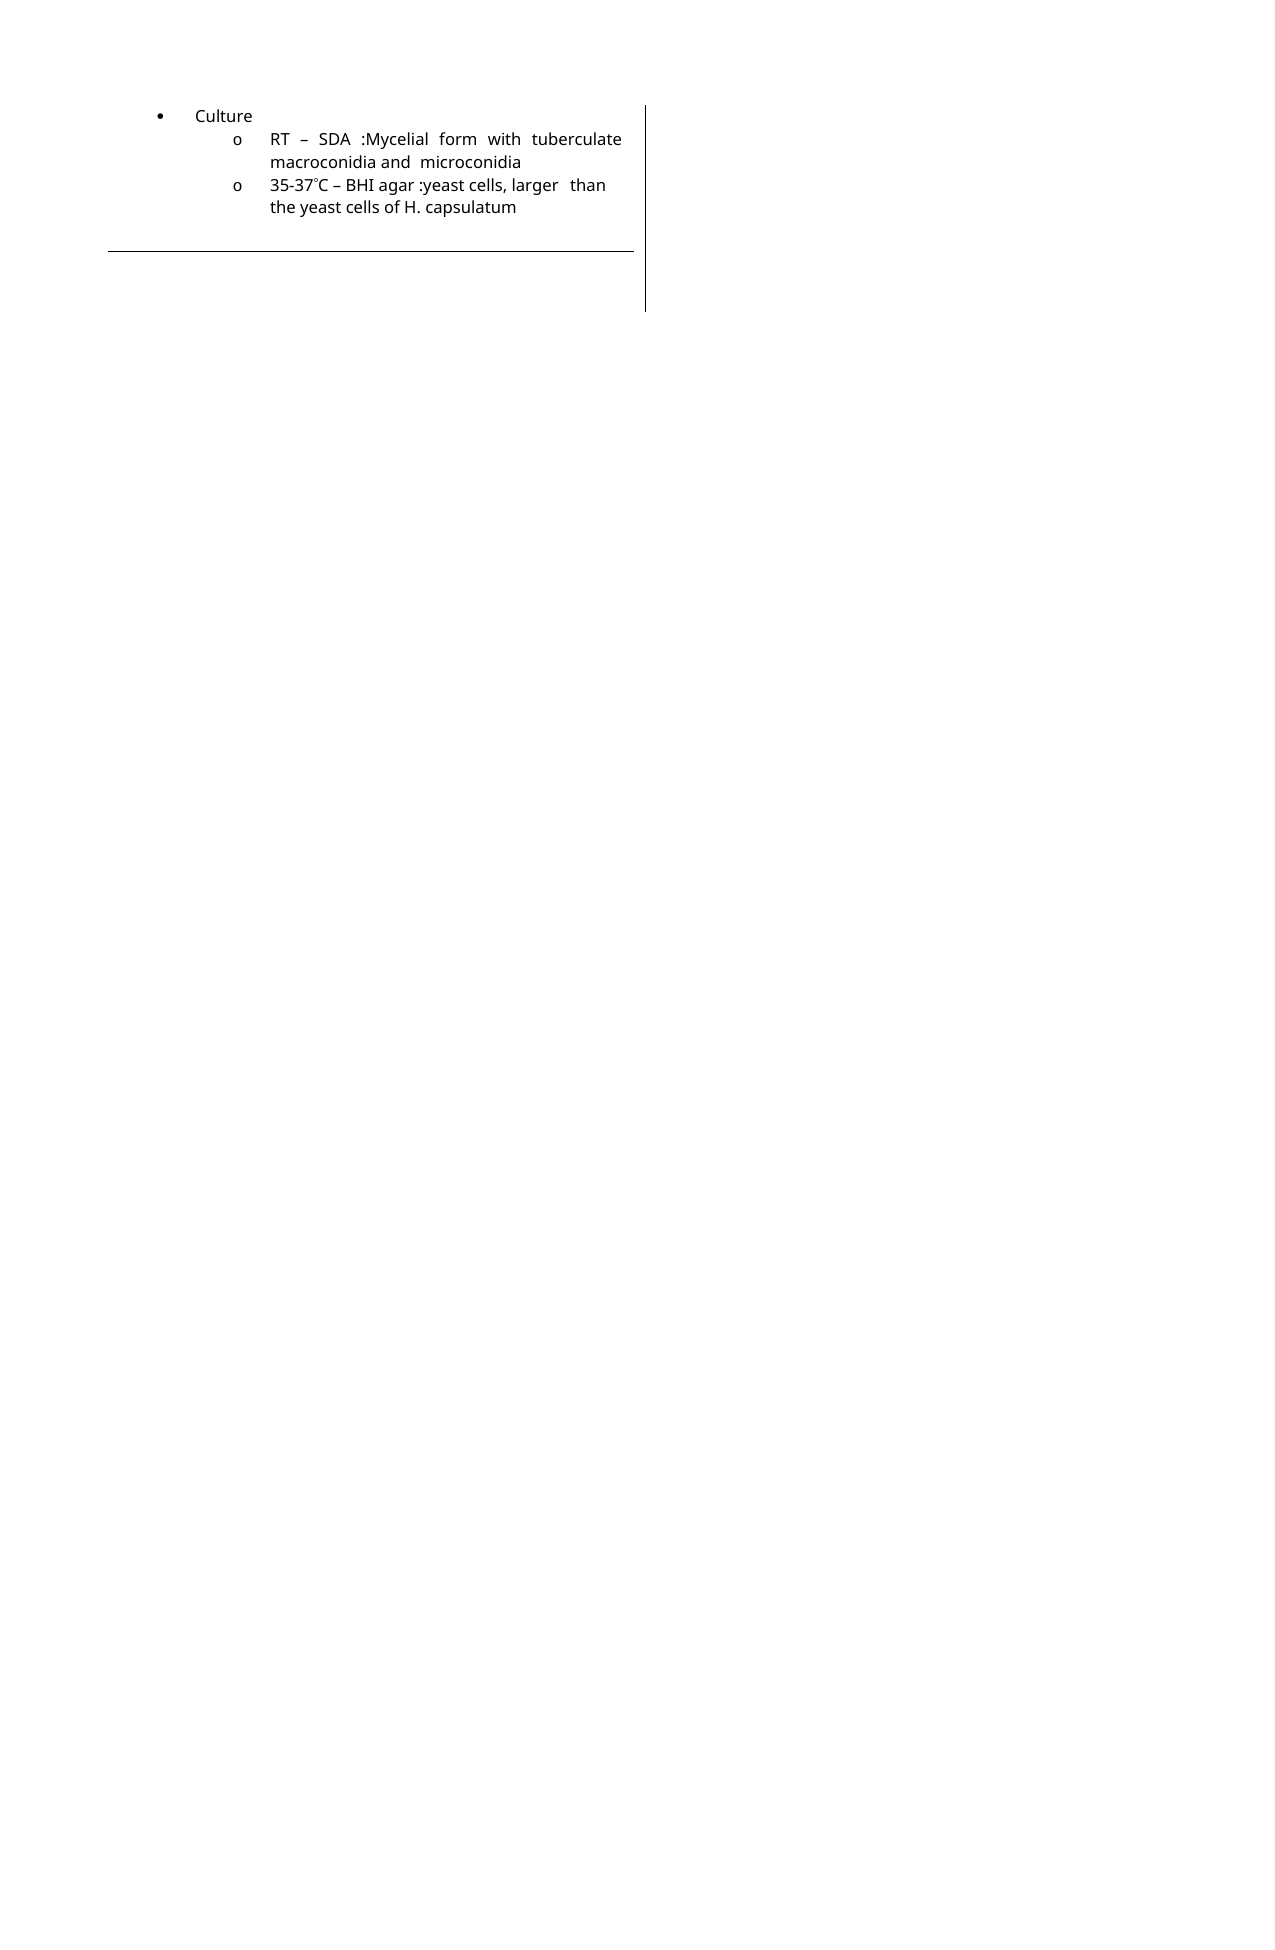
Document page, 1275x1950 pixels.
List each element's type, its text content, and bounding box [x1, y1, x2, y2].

list RT – SDA :Mycelial form with tuberculate macroconidia and microconidia [232, 128, 622, 173]
list Culture [157, 105, 622, 128]
list 35-37C – BHI agar :yeast cells, larger than the yeast cells of H. capsulatum [232, 173, 622, 219]
